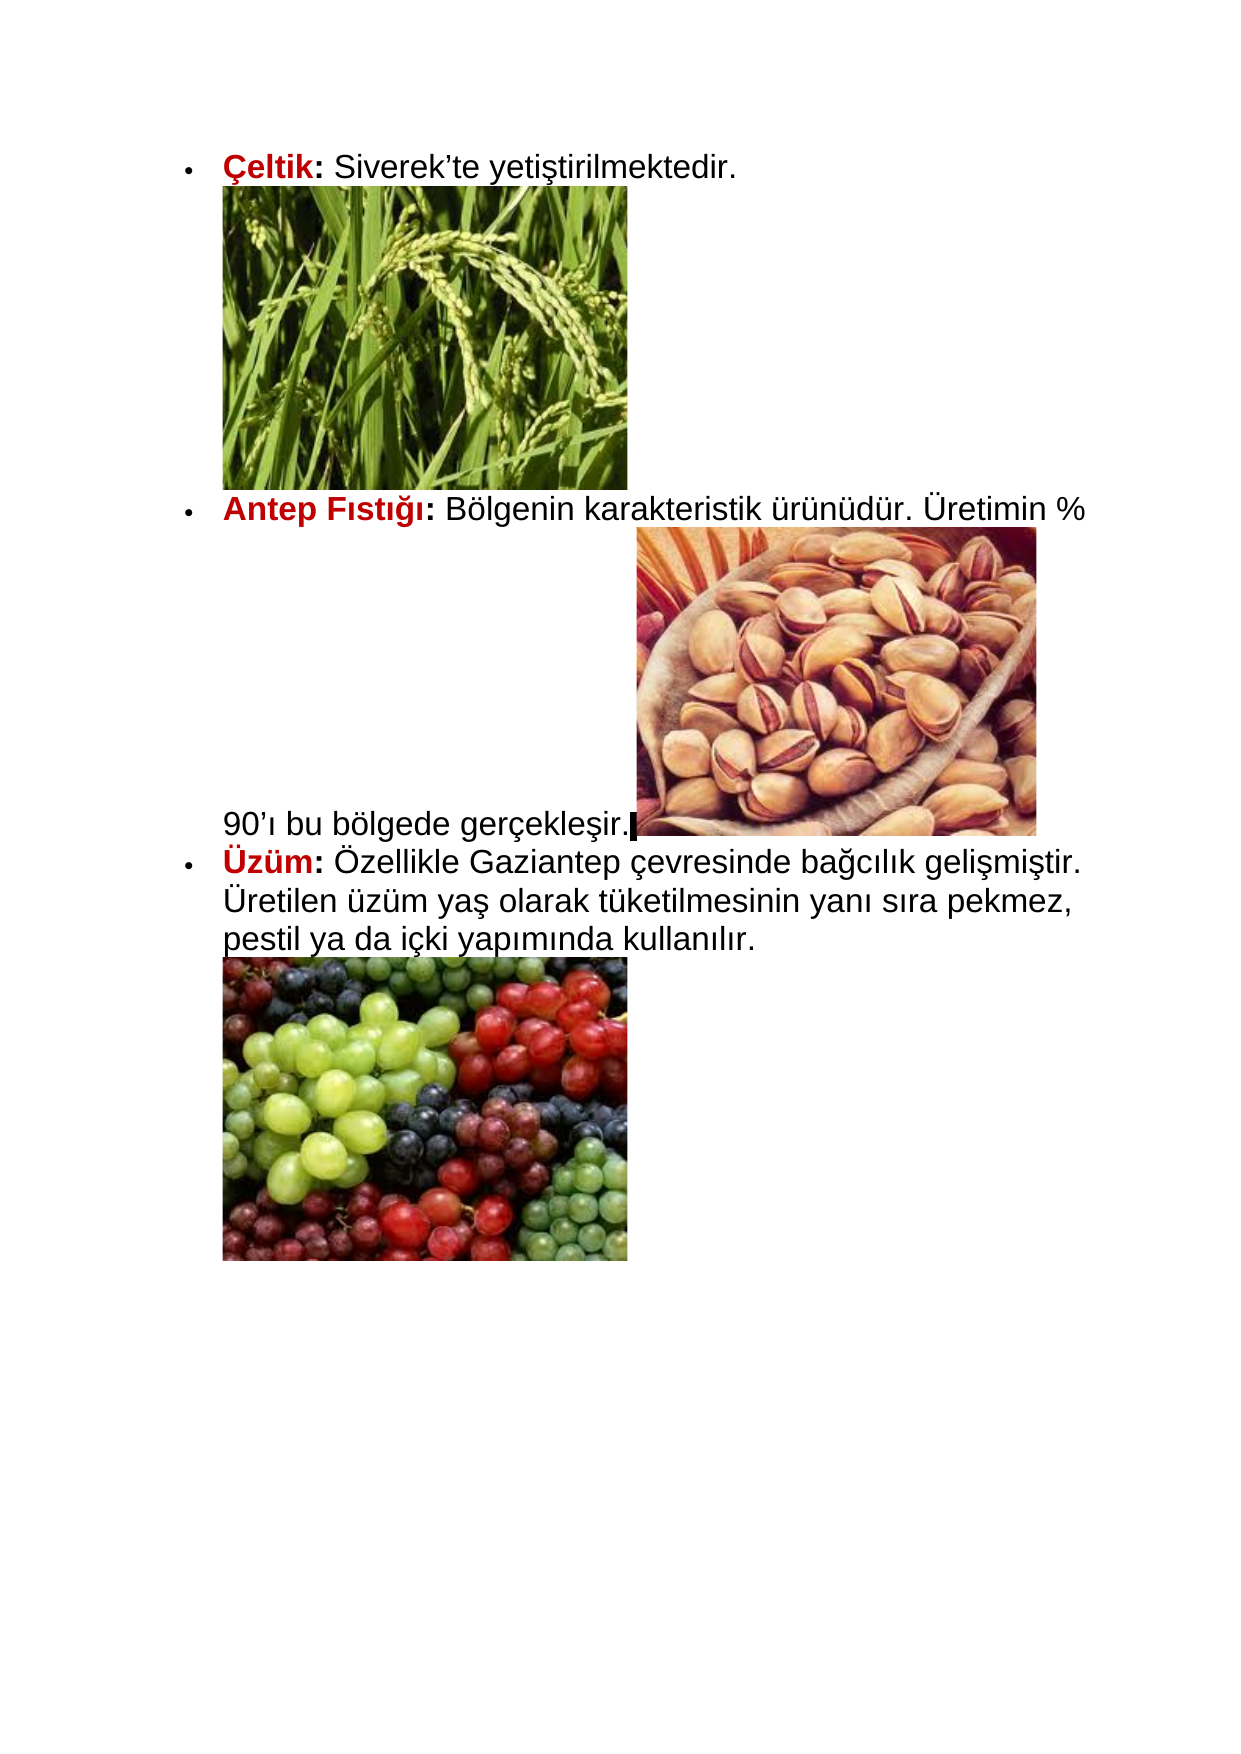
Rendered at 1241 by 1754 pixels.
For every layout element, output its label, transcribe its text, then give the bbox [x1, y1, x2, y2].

picture [222, 957, 628, 1261]
picture [222, 186, 628, 490]
picture [636, 527, 1037, 836]
